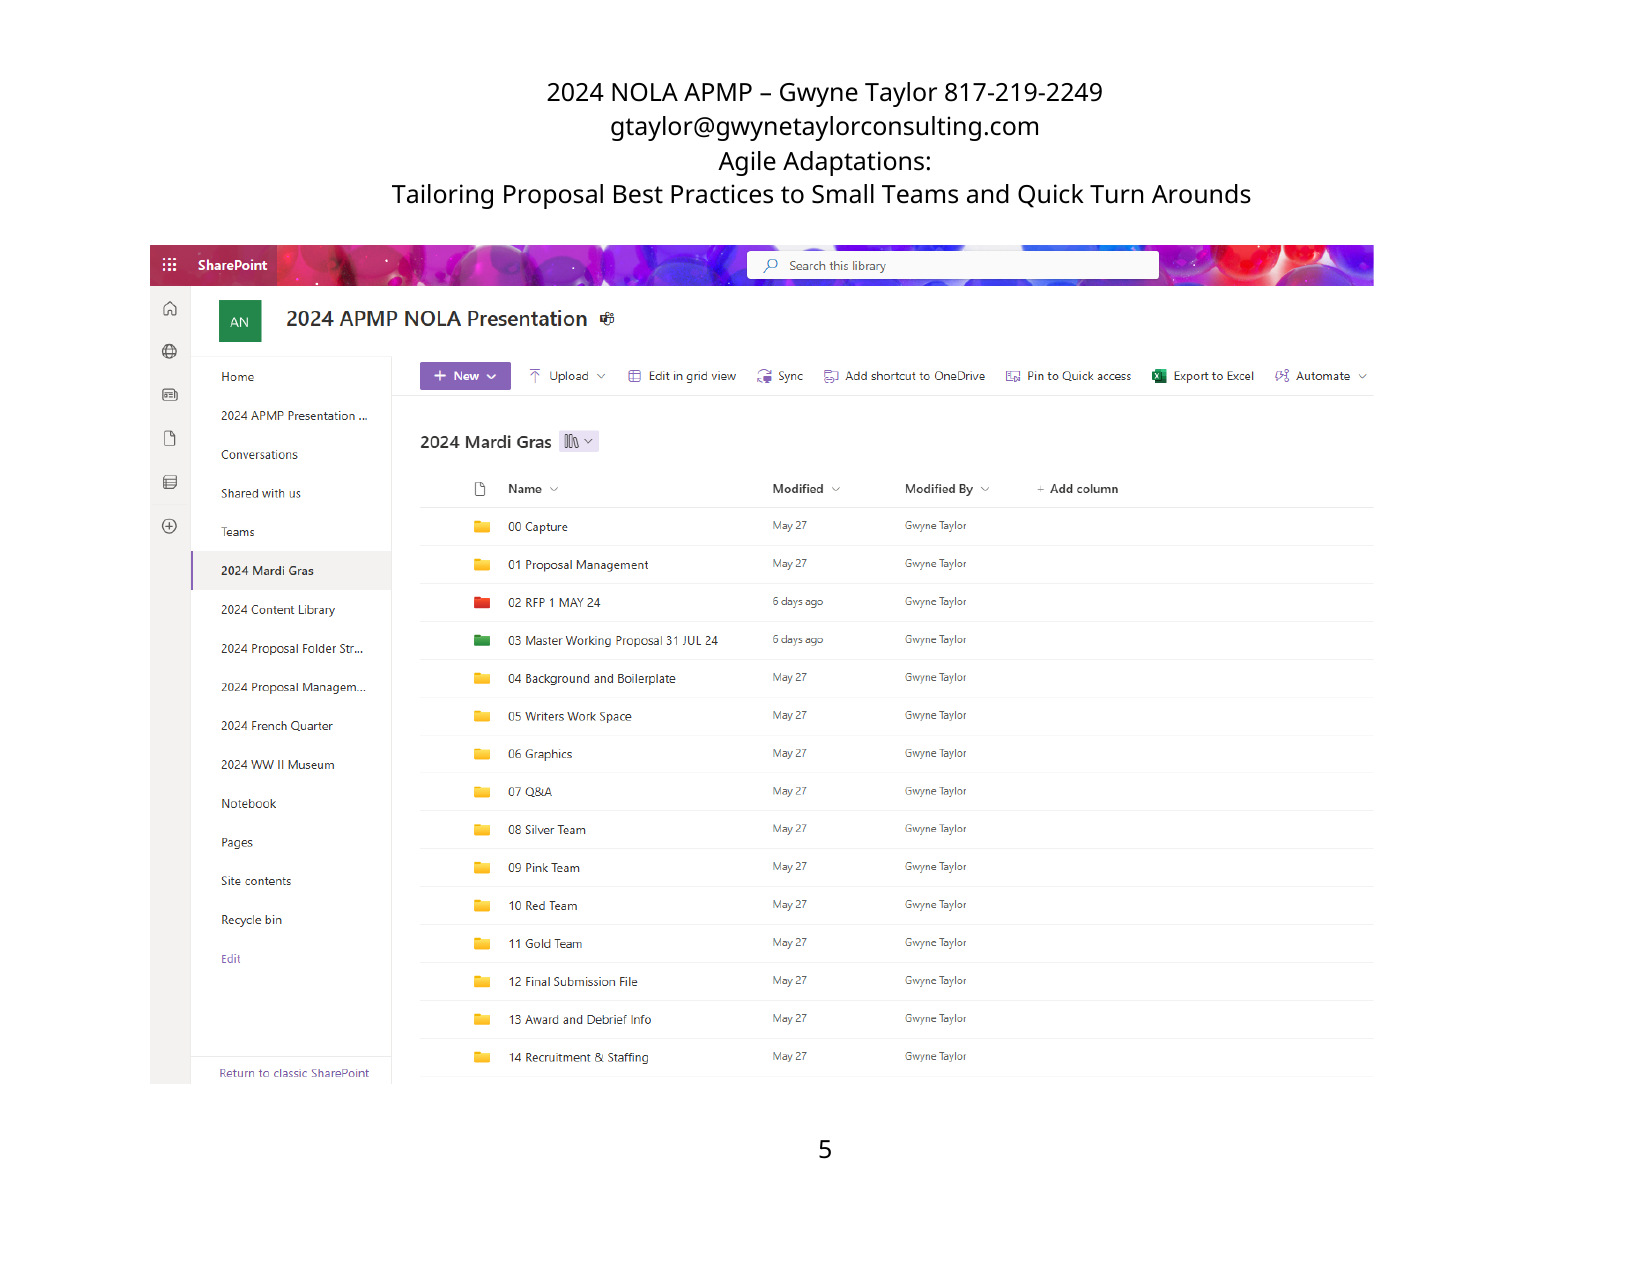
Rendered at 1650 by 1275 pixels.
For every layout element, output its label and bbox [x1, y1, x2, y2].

picture [150, 245, 1374, 1084]
